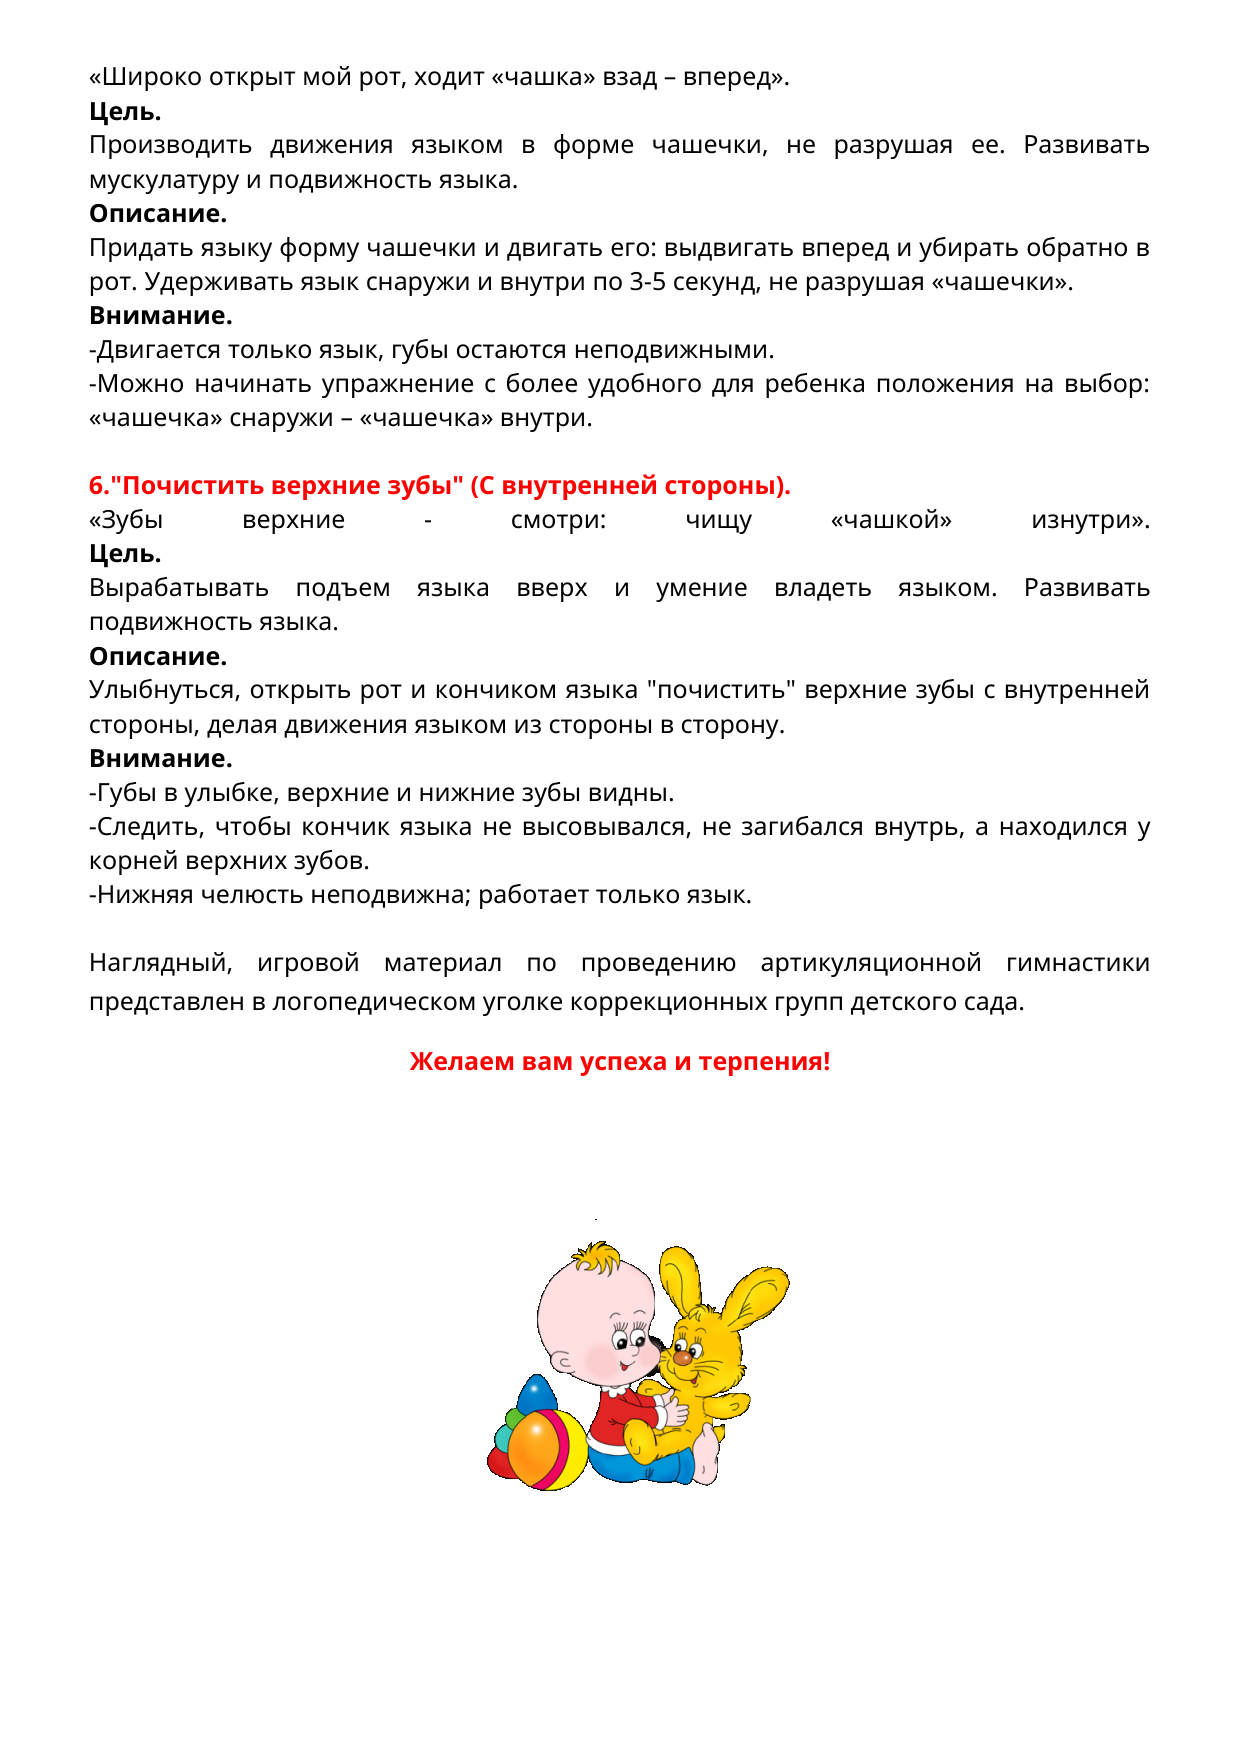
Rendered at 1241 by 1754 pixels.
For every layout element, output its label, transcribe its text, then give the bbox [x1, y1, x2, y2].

text «Зубы верхние - смотри: чищу «чашкой» изнутри». Цель. [89, 502, 1152, 570]
text Внимание. [89, 740, 1152, 774]
text Наглядный, игровой материал по проведению артикуляционной гимнастики представлен в логопедическом уголке коррекционных групп детского сада. [89, 945, 1152, 1018]
text -Губы в улыбке, верхние и нижние зубы видны. [89, 774, 1152, 808]
text Вырабатывать подъем языка вверх и умение владеть языком. Развивать подвижность языка. [89, 570, 1152, 638]
text -Двигается только язык, губы остаются неподвижными. [89, 332, 1152, 366]
text -Следить, чтобы кончик языка не высовывался, не загибался внутрь, а находился у корней верхних зубов. [89, 808, 1152, 877]
text Придать языку форму чашечки и двигать его: выдвигать вперед и убирать обратно в рот. Удерживать язык снаружи и внутри по 3-5 секунд, не разрушая «чашечки». [89, 229, 1152, 297]
text Цель. [89, 93, 1152, 127]
text Желаем вам успеха и терпения! [89, 1044, 1152, 1078]
text Производить движения языком в форме чашечки, не разрушая ее. Развивать мускулатуру и подвижность языка. [89, 127, 1152, 195]
text Описание. [89, 638, 1152, 672]
text Описание. [89, 195, 1152, 229]
text Улыбнуться, открыть рот и кончиком языка "почистить" верхние зубы с внутренней стороны, делая движения языком из стороны в сторону. [89, 672, 1152, 740]
picture [482, 1185, 795, 1498]
text -Можно начинать упражнение с более удобного для ребенка положения на выбор: «чашечка» снаружи – «чашечка» внутри. [89, 366, 1152, 434]
text Внимание. [89, 297, 1152, 332]
text «Широко открыт мой рот, ходит «чашка» взад – вперед». [89, 59, 1152, 93]
text -Нижняя челюсть неподвижна; работает только язык. [89, 877, 1152, 911]
text 6."Почистить верхние зубы" (С внутренней стороны). [89, 434, 1152, 502]
